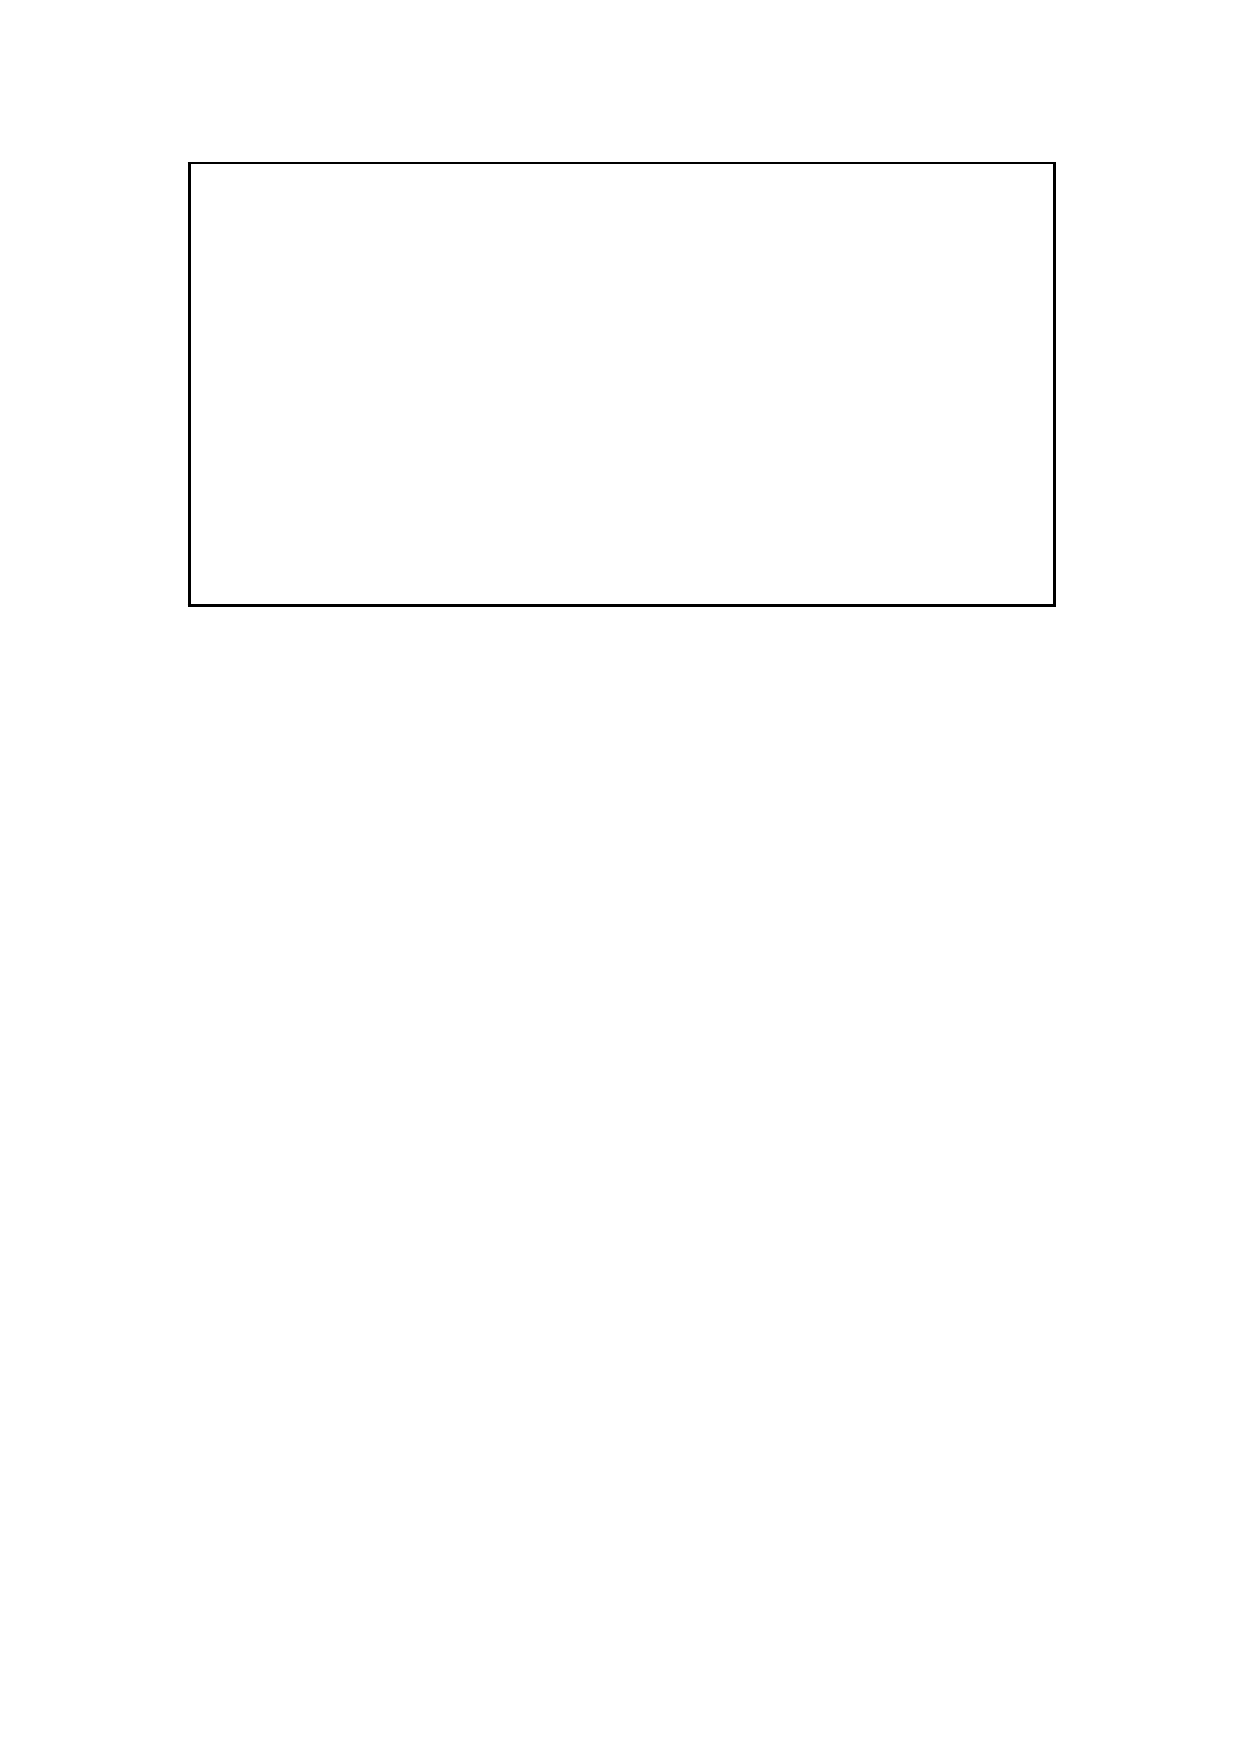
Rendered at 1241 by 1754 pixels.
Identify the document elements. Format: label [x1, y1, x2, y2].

table_cell [191, 164, 1053, 603]
